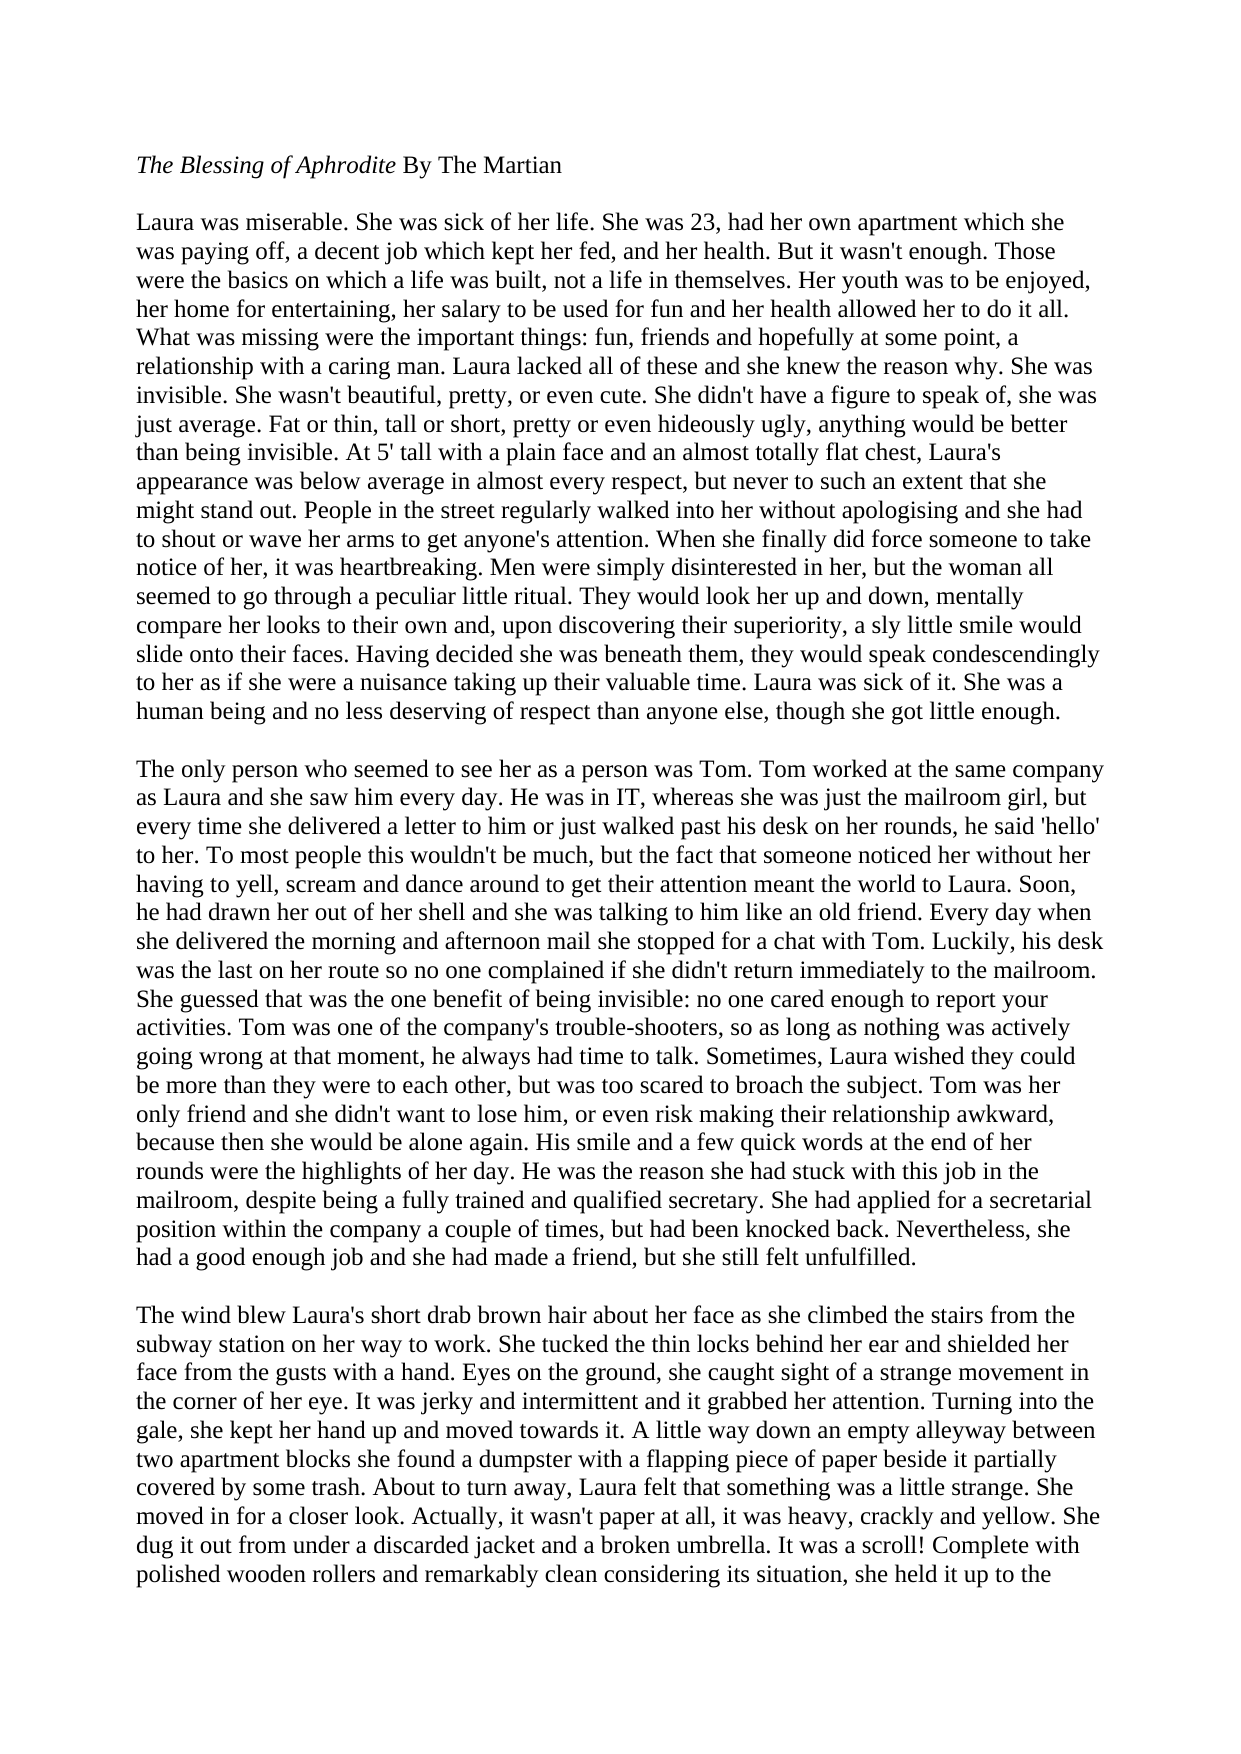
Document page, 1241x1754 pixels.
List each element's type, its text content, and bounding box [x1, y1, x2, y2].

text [136, 1300, 1104, 1587]
text The only person who seemed to see her as a person was Tom. Tom worked at the same company as Laura and she saw him every day. He was in IT, whereas she was just the mailroom girl, but every time she delivered a letter to him or just walked past his desk on her rounds, he said 'hello' to her. To most people this wouldn't be much, but the fact that someone noticed her without her having to yell, scream and dance around to get their attention meant the world to Laura. Soon, he had drawn her out of her shell and she was talking to him like an old friend. Every day when she delivered the morning and afternoon mail she stopped for a chat with Tom. Luckily, his desk was the last on her route so no one complained if she didn't return immediately to the mailroom. She guessed that was the one benefit of being invisible: no one cared enough to report your activities. Tom was one of the company's trouble-shooters, so as long as nothing was actively going wrong at that moment, he always had time to talk. Sometimes, Laura wished they could be more than they were to each other, but was too scared to broach the subject. Tom was her only friend and she didn't want to lose him, or even risk making their relationship awkward, because then she would be alone again. His smile and a few quick words at the end of her rounds were the highlights of her day. He was the reason she had stuck with this job in the mailroom, despite being a fully trained and qualified secretary. She had applied for a secretarial position within the company a couple of times, but had been knocked back. Nevertheless, she had a good enough job and she had made a friend, but she still felt unfulfilled. [136, 754, 1104, 1271]
text The Blessing of Aphrodite By The Martian [136, 150, 1104, 179]
text Laura was miserable. She was sick of her life. She was 23, had her own apartment which she was paying off, a decent job which kept her fed, and her health. But it wasn't enough. Those were the basics on which a life was built, not a life in themselves. Her youth was to be enjoyed, her home for entertaining, her salary to be used for fun and her health allowed her to do it all. What was missing were the important things: fun, friends and hopefully at some point, a relationship with a caring man. Laura lacked all of these and she knew the reason why. She was invisible. She wasn't beautiful, pretty, or even cute. She didn't have a figure to speak of, she was just average. Fat or thin, tall or short, pretty or even hideously ugly, anything would be better than being invisible. At 5' tall with a plain face and an almost totally flat chest, Laura's appearance was below average in almost every respect, but never to such an extent that she might stand out. People in the street regularly walked into her without apologising and she had to shout or wave her arms to get anyone's attention. When she finally did force someone to take notice of her, it was heartbreaking. Men were simply disinterested in her, but the woman all seemed to go through a peculiar little ritual. They would look her up and down, mentally compare her looks to their own and, upon discovering their superiority, a sly little smile would slide onto their faces. Having decided she was beneath them, they would speak condescendingly to her as if she were a nuisance taking up their valuable time. Laura was sick of it. She was a human being and no less deserving of respect than anyone else, though she got little enough. [136, 207, 1104, 725]
